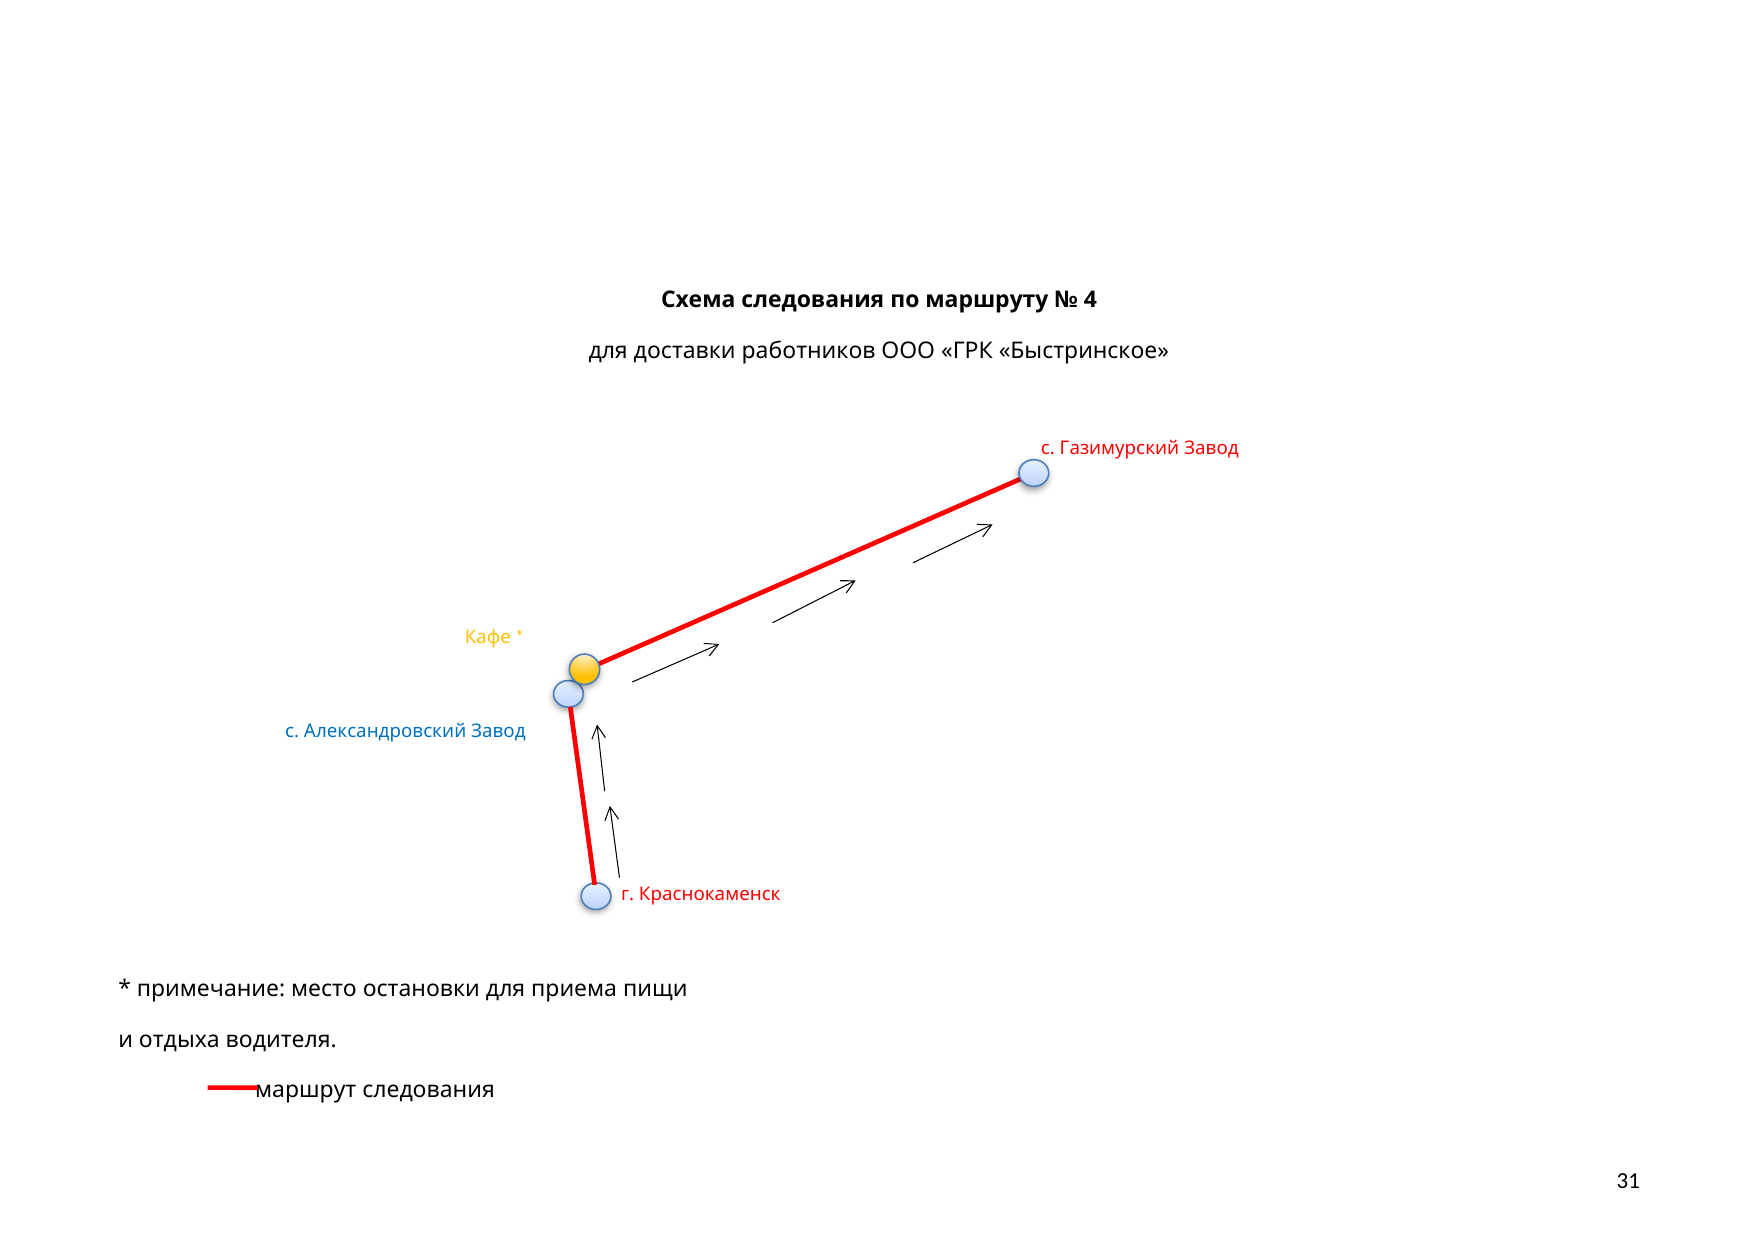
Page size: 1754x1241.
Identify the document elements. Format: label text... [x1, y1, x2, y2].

text г. Краснокаменск [598, 880, 1639, 906]
text Схема следования по маршруту № 4 [118, 283, 1639, 314]
text и отдыха водителя. [118, 1022, 1639, 1054]
text с. Александровский Завод [118, 718, 572, 743]
text * примечание: место остановки для приема пищи [118, 972, 1639, 1003]
text с. Газимурский Завод [118, 434, 1639, 460]
text с. Александровский Завод [575, 718, 1639, 743]
text Кафе * [644, 623, 1639, 648]
text г. Краснокаменск [118, 880, 591, 906]
text Кафе * [118, 623, 683, 648]
text маршрут следования [118, 1073, 1639, 1104]
text для доставки работников ООО «ГРК «Быстринское» [118, 334, 1639, 365]
